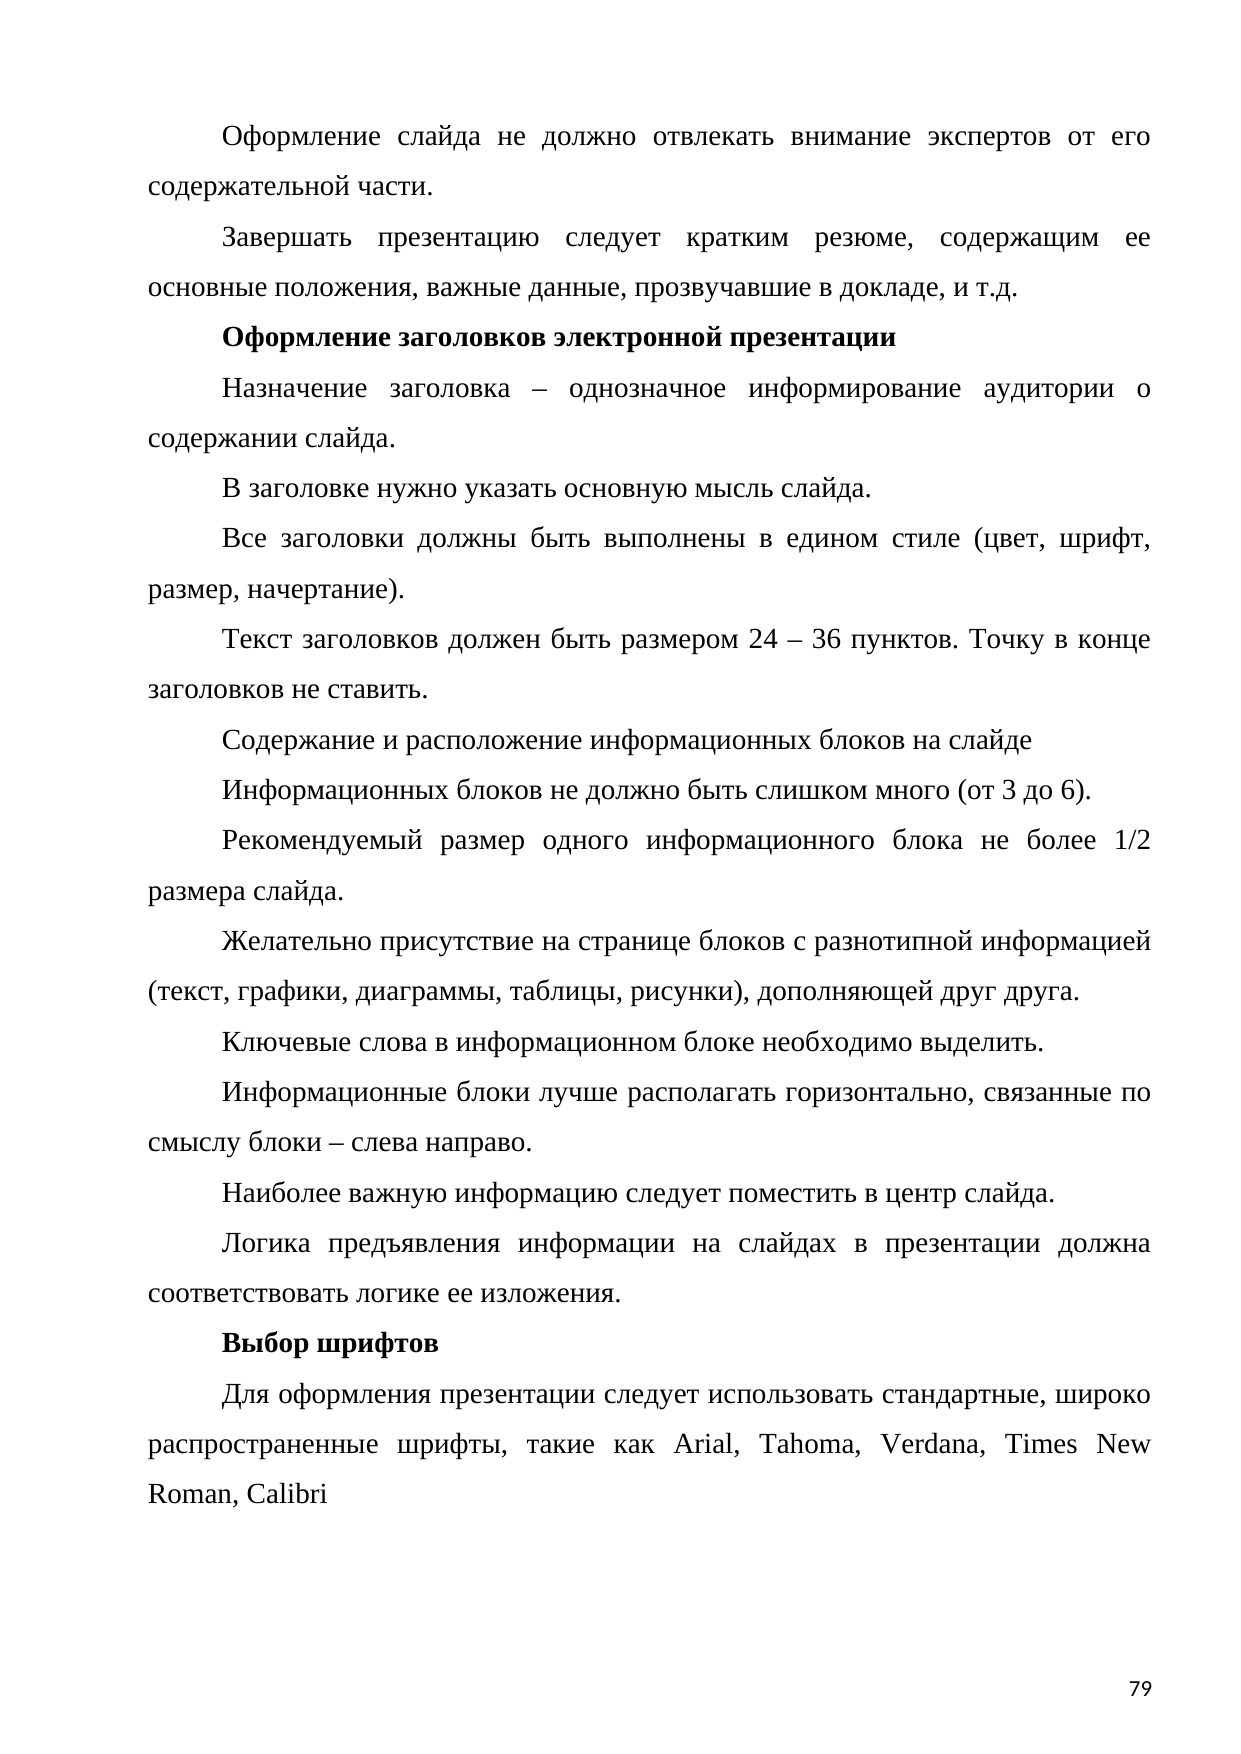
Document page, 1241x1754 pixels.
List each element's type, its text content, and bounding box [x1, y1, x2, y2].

text Завершать презентацию следует кратким резюме, содержащим ее основные положения, важные данные, прозвучавшие в докладе, и т.д. [148, 219, 1152, 303]
text Информационные блоки лучше располагать горизонтально, связанные по смыслу блоки – слева направо. [148, 1074, 1152, 1158]
text Оформление заголовков электронной презентации [148, 319, 1152, 353]
text Рекомендуемый размер одного информационного блока не более 1/2 размера слайда. [148, 822, 1152, 906]
text Содержание и расположение информационных блоков на слайде [148, 722, 1152, 755]
text В заголовке нужно указать основную мысль слайда. [148, 470, 1152, 504]
text Ключевые слова в информационном блоке необходимо выделить. [148, 1024, 1152, 1057]
text Текст заголовков должен быть размером 24 – 36 пунктов. Точку в конце заголовков не ставить. [148, 621, 1152, 705]
text Оформление слайда не должно отвлекать внимание экспертов от его содержательной части. [148, 118, 1152, 202]
text Для оформления презентации следует использовать стандартные, широко распространенные шрифты, такие как Arial, Tahoma, Verdana, Times New Roman, Calibri [148, 1376, 1152, 1510]
text Назначение заголовка – однозначное информирование аудитории о содержании слайда. [148, 370, 1152, 453]
text Выбор шрифтов [148, 1326, 1152, 1359]
text Информационных блоков не должно быть слишком много (от 3 до 6). [148, 772, 1152, 806]
text Все заголовки должны быть выполнены в едином стиле (цвет, шрифт, размер, начертание). [148, 521, 1152, 604]
text Логика предъявления информации на слайдах в презентации должна соответствовать логике ее изложения. [148, 1225, 1152, 1309]
text Желательно присутствие на странице блоков с разнотипной информацией (текст, графики, диаграммы, таблицы, рисунки), дополняющей друг друга. [148, 923, 1152, 1007]
text Наиболее важную информацию следует поместить в центр слайда. [148, 1175, 1152, 1208]
